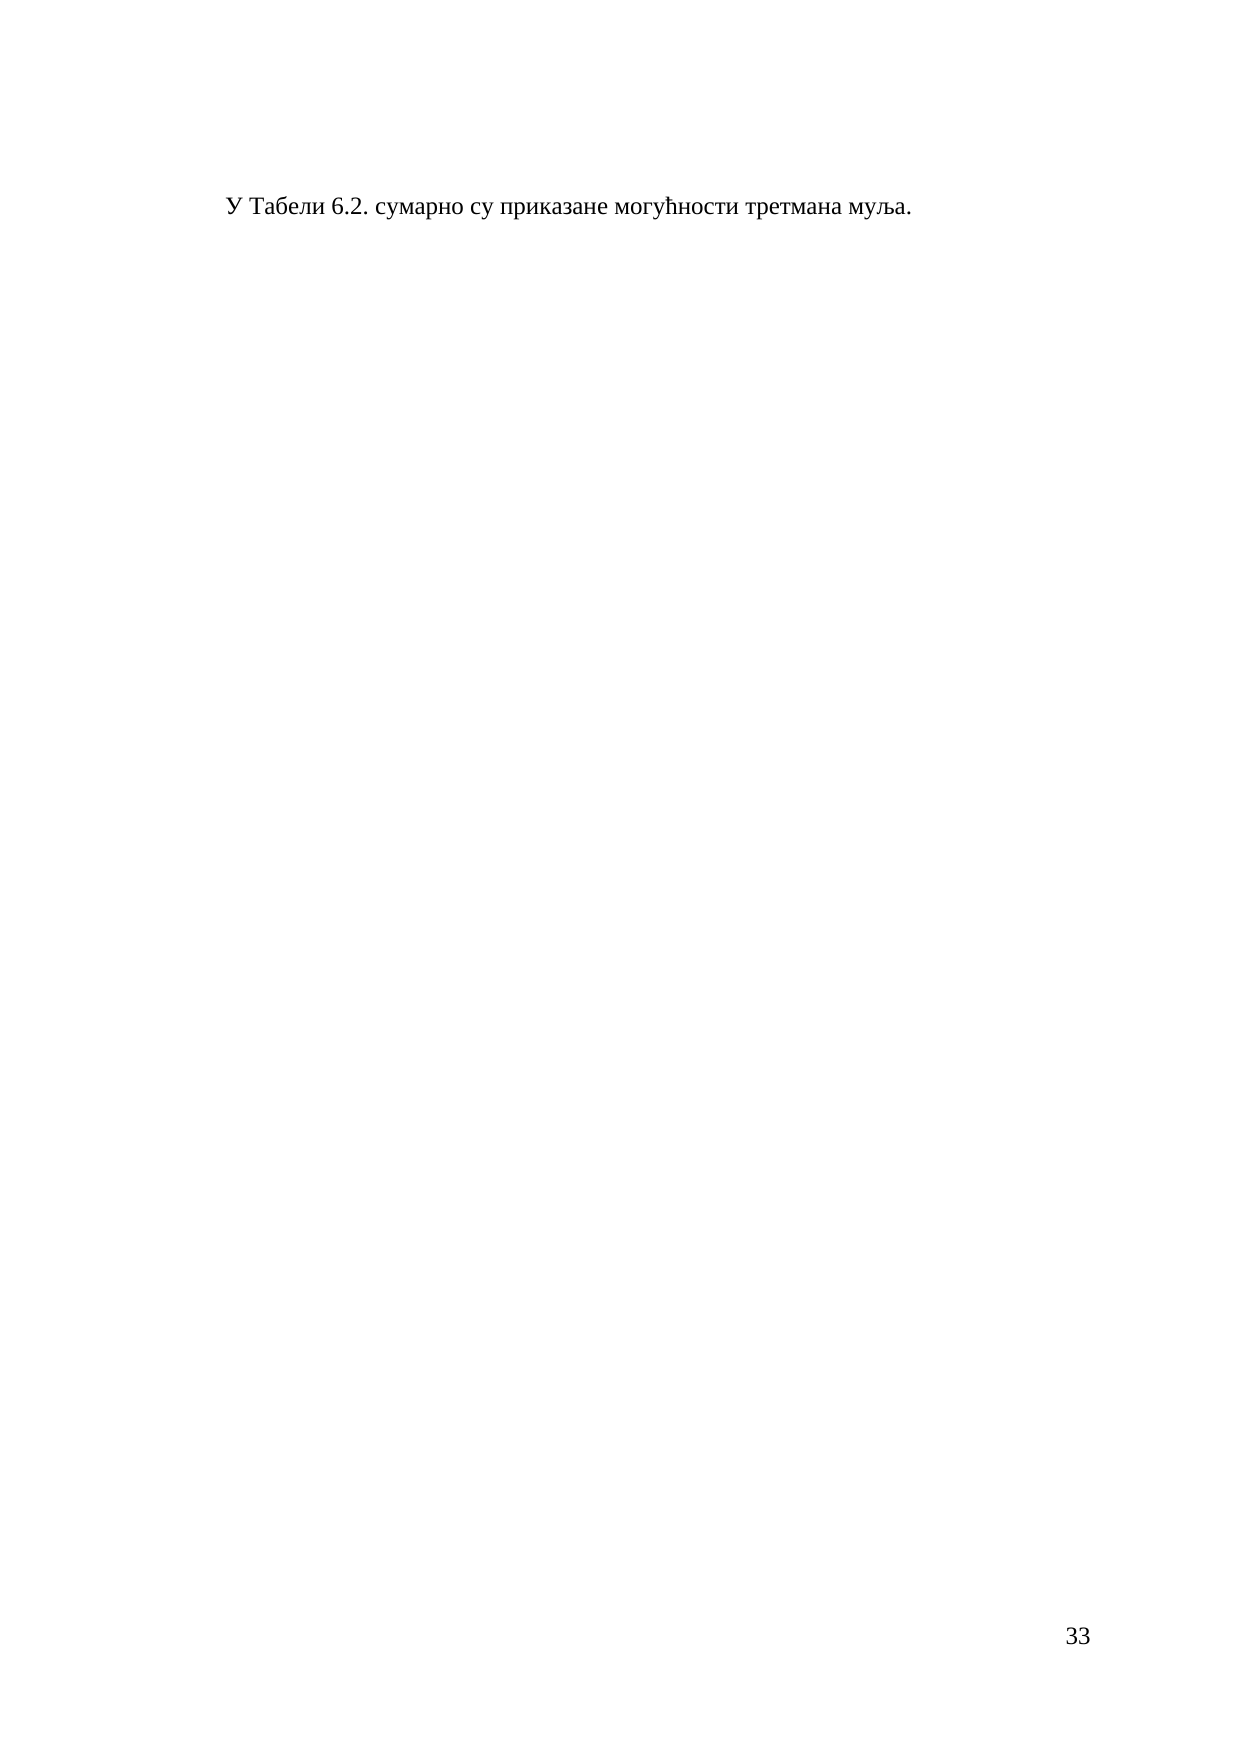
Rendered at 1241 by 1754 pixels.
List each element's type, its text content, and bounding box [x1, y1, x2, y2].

text У Табели 6.2. сумарно су приказане могућности третмана муља. [150, 191, 1090, 220]
